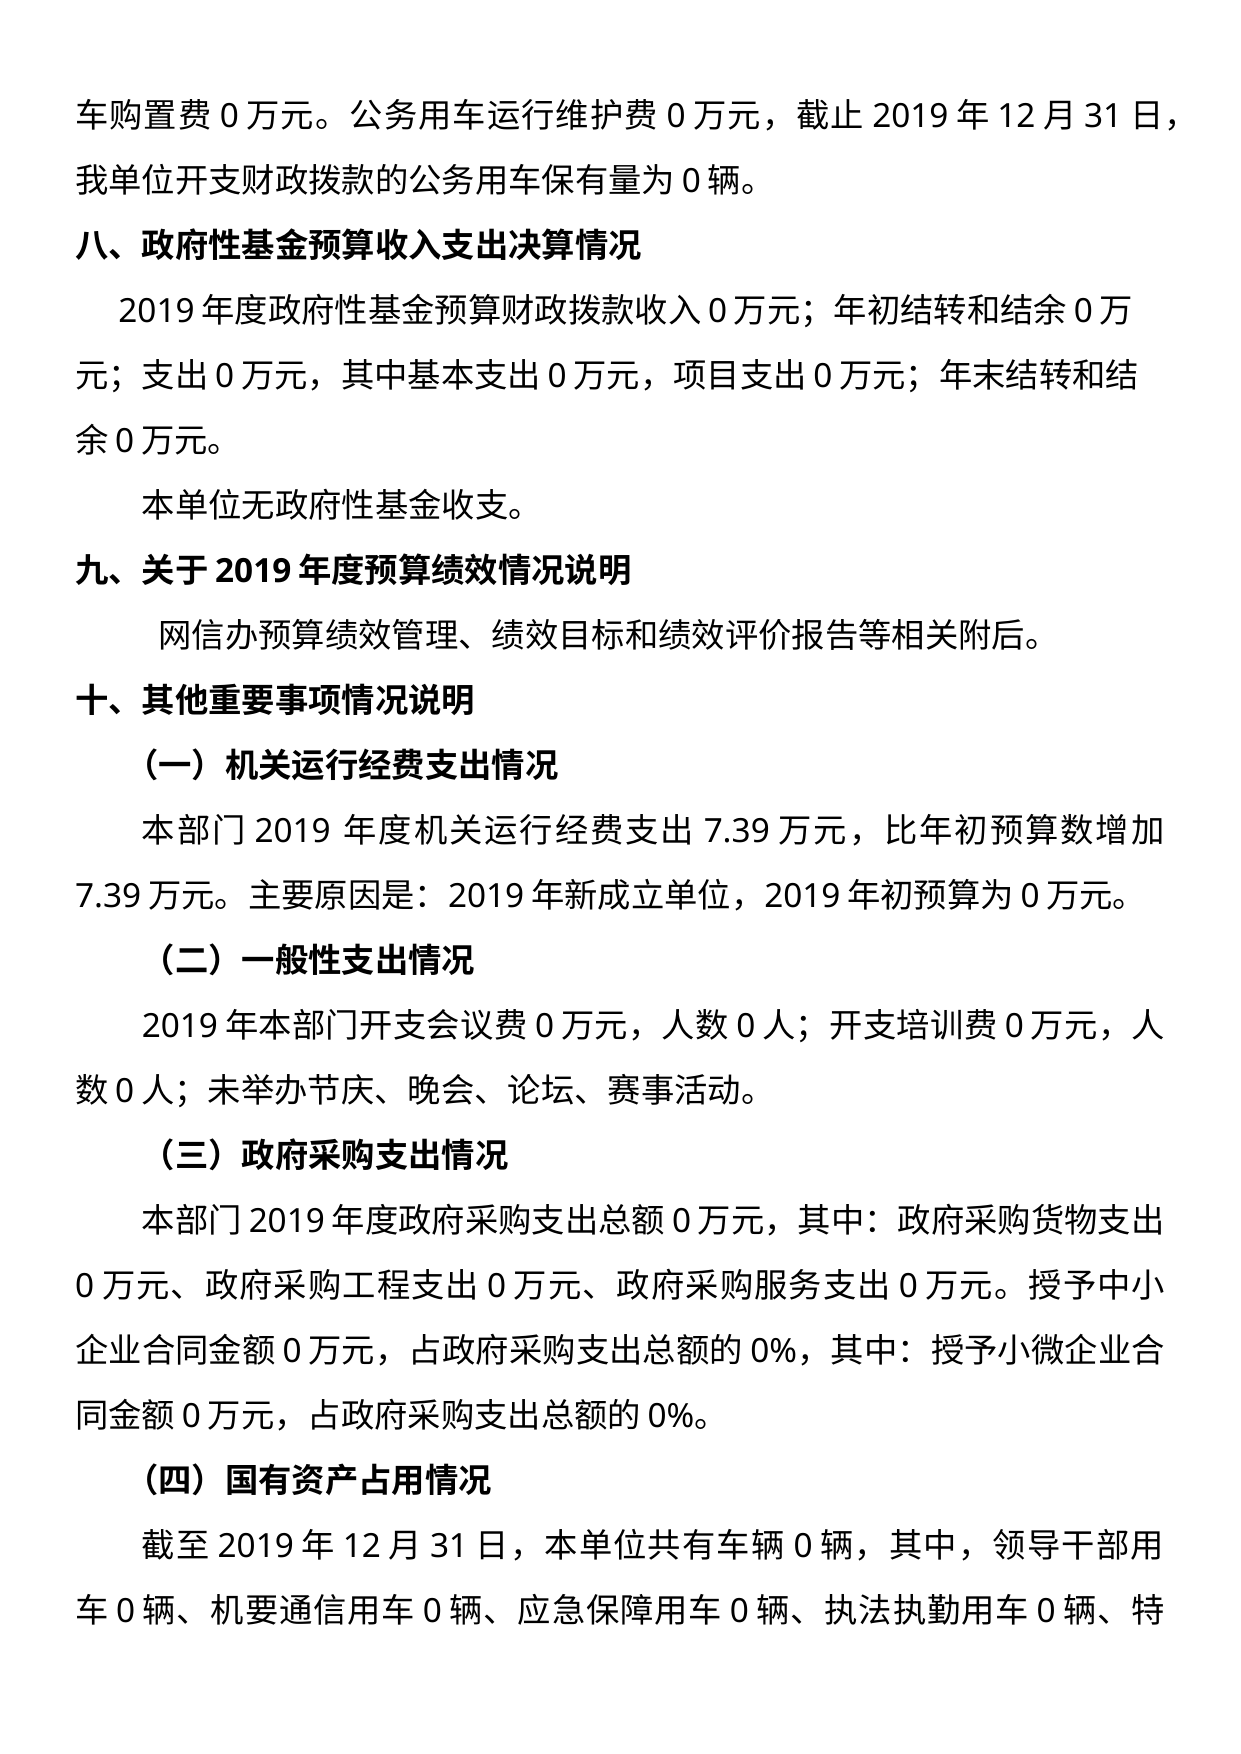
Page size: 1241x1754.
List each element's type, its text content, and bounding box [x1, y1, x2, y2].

text 本单位无政府性基金收支。 [75, 471, 1165, 536]
text 八、政府性基金预算收入支出决算情况 [75, 211, 1165, 276]
text （三）政府采购支出情况 [75, 1121, 1165, 1186]
text 本部门2019 年度机关运行经费支出7.39万元，比年初预算数增加7.39万元。主要原因是：2019年新成立单位，2019年初预算为0万元。 [75, 796, 1165, 926]
text （四）国有资产占用情况 [75, 1446, 1165, 1511]
text （二）一般性支出情况 [75, 926, 1165, 991]
text 本部门2019年度政府采购支出总额0万元，其中：政府采购货物支出0万元、政府采购工程支出0万元、政府采购服务支出0万元。授予中小企业合同金额0万元，占政府采购支出总额的0%，其中：授予小微企业合同金额0万元，占政府采购支出总额的0%。 [75, 1186, 1165, 1446]
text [75, 81, 1165, 211]
text 2019年本部门开支会议费0万元，人数0人；开支培训费0万元，人数0人；未举办节庆、晚会、论坛、赛事活动。 [75, 991, 1165, 1121]
text 十、其他重要事项情况说明 [75, 666, 1165, 731]
text 网信办预算绩效管理、绩效目标和绩效评价报告等相关附后。 [75, 601, 1165, 666]
text 九、关于2019年度预算绩效情况说明 [75, 536, 1165, 601]
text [75, 1511, 1165, 1641]
text 2019年度政府性基金预算财政拨款收入0万元；年初结转和结余0万元；支出0万元，其中基本支出0万元，项目支出0万元；年末结转和结余0万元。 [75, 276, 1165, 471]
text （一）机关运行经费支出情况 [75, 731, 1165, 796]
